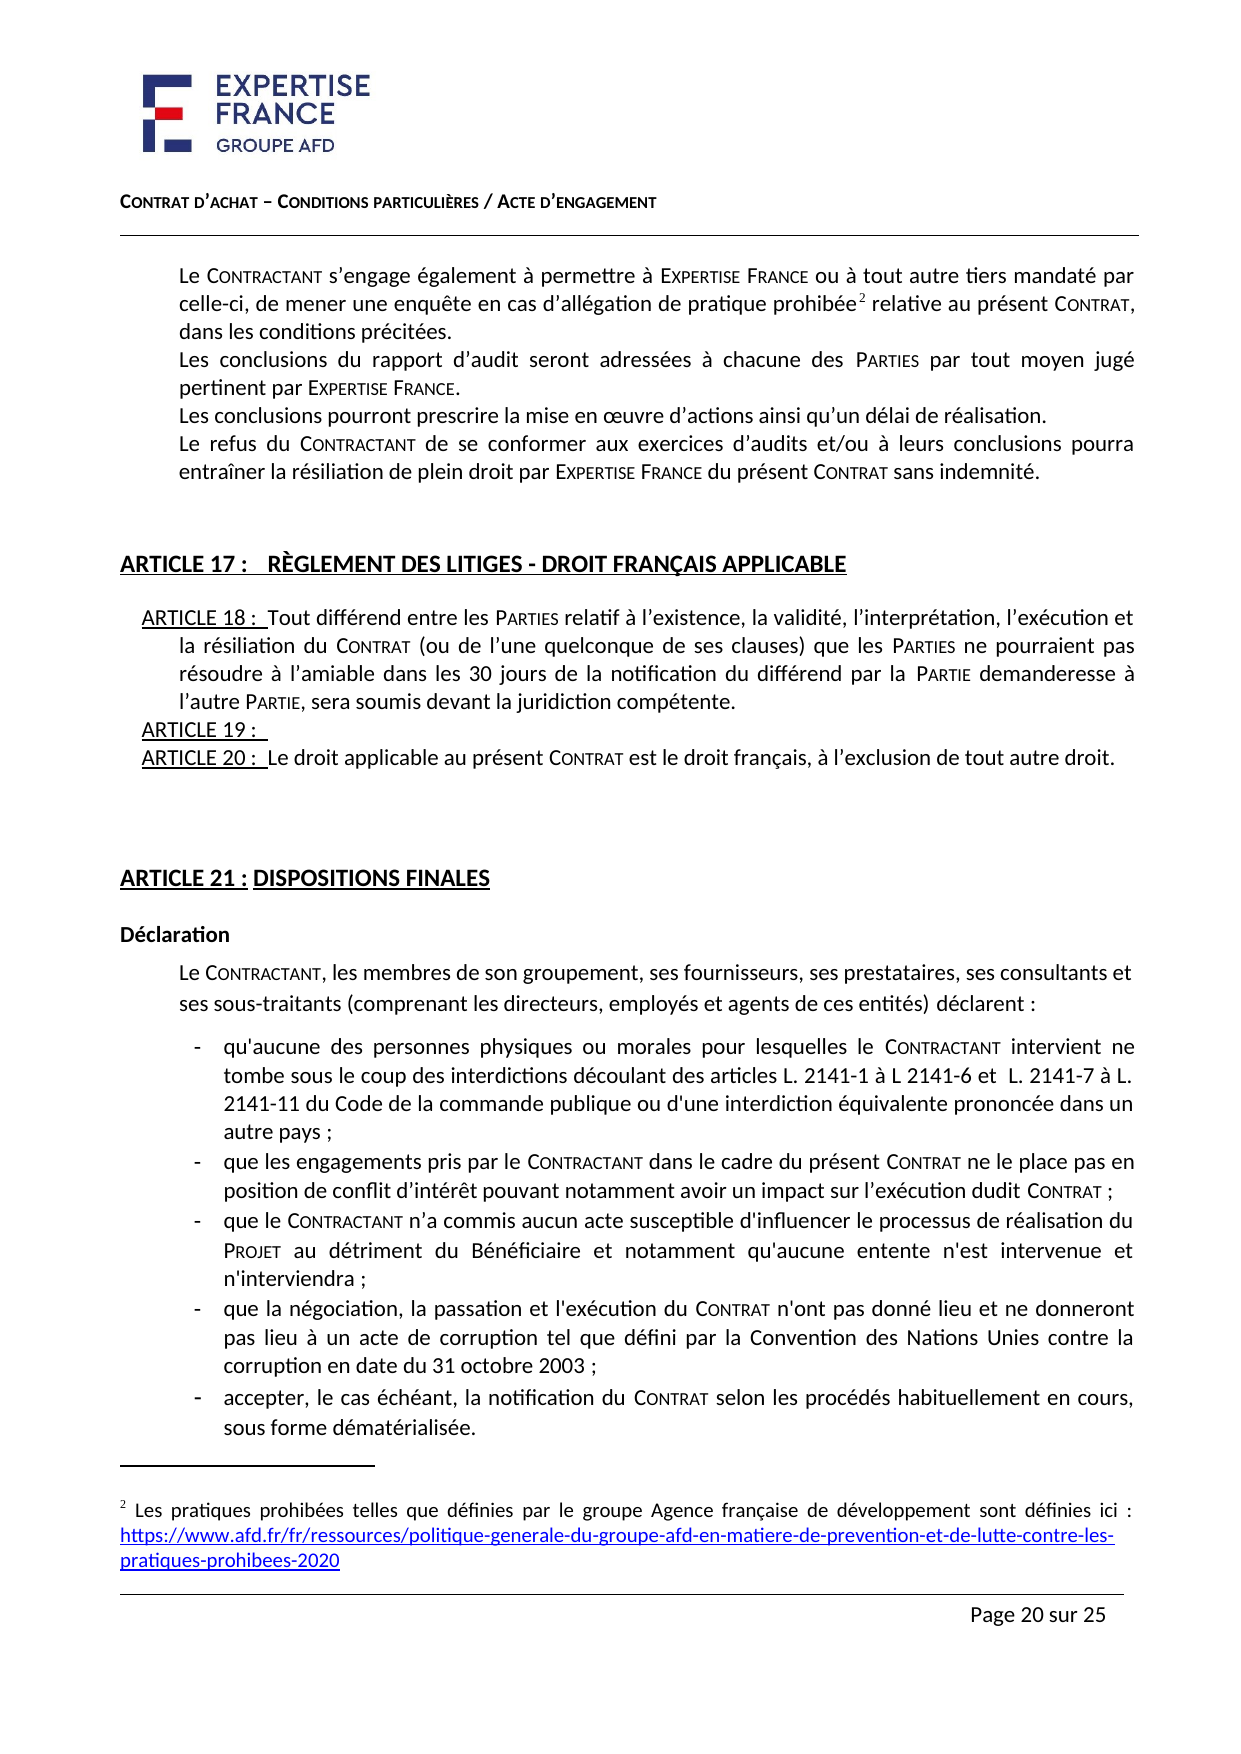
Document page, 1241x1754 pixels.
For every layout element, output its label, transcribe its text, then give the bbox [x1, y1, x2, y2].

list RÈglement des litiges - DROIT Français APPLICABLE [120, 548, 1135, 578]
list que le Contractant n’a commis aucun acte susceptible d'influencer le processus de réalisation du Projet au détriment du Bénéficiaire et notamment qu'aucune entente n'est intervenue et n'interviendra ; [194, 1204, 1135, 1292]
subtitle Déclaration [120, 917, 1135, 949]
picture [120, 41, 397, 183]
list accepter, le cas échéant, la notification du Contrat selon les procédés habituellement en cours, sous forme dématérialisée. [194, 1379, 1135, 1441]
list que les engagements pris par le Contractant dans le cadre du présent Contrat ne le place pas en position de conflit d’intérêt pouvant notamment avoir un impact sur l’exécution dudit Contrat ; [194, 1145, 1135, 1204]
text Le Contractant s’engage également à permettre à Expertise France ou à tout autre tiers mandaté par celle-ci, de mener une enquête en cas d’allégation de pratique prohibée relative au présent Contrat, dans les conditions précitées. [179, 261, 1135, 345]
list Tout différend entre les Parties relatif à l’existence, la validité, l’interprétation, l’exécution et la résiliation du Contrat (ou de l’une quelconque de ses clauses) que les Parties ne pourraient pas résoudre à l’amiable dans les 30 jours de la notification du différend par la Partie demanderesse à l’autre Partie, sera soumis devant la juridiction compétente. [141, 603, 1135, 715]
list qu'aucune des personnes physiques ou morales pour lesquelles le Contractant intervient ne tombe sous le coup des interdictions découlant des articles L. 2141-1 à L 2141-6 et L. 2141-7 à L. 2141-11 du Code de la commande publique ou d'une interdiction équivalente prononcée dans un autre pays ; [194, 1030, 1135, 1145]
text Le refus du Contractant de se conformer aux exercices d’audits et/ou à leurs conclusions pourra entraîner la résiliation de plein droit par Expertise France du présent Contrat sans indemnité. [178, 429, 1135, 485]
text Les conclusions du rapport d’audit seront adressées à chacune des Parties par tout moyen jugé pertinent par Expertise France. [179, 345, 1135, 401]
list que la négociation, la passation et l'exécution du Contrat n'ont pas donné lieu et ne donneront pas lieu à un acte de corruption tel que défini par la Convention des Nations Unies contre la corruption en date du 31 octobre 2003 ; [194, 1292, 1135, 1379]
text Les conclusions pourront prescrire la mise en œuvre d’actions ainsi qu’un délai de réalisation. [120, 401, 1135, 429]
text Le Contractant, les membres de son groupement, ses fournisseurs, ses prestataires, ses consultants et ses sous-traitants (comprenant les directeurs, employés et agents de ces entités) déclarent : [179, 955, 1135, 1017]
list Dispositions finales [120, 862, 1135, 892]
list Le droit applicable au présent Contrat est le droit français, à l’exclusion de tout autre droit. [141, 743, 1135, 771]
